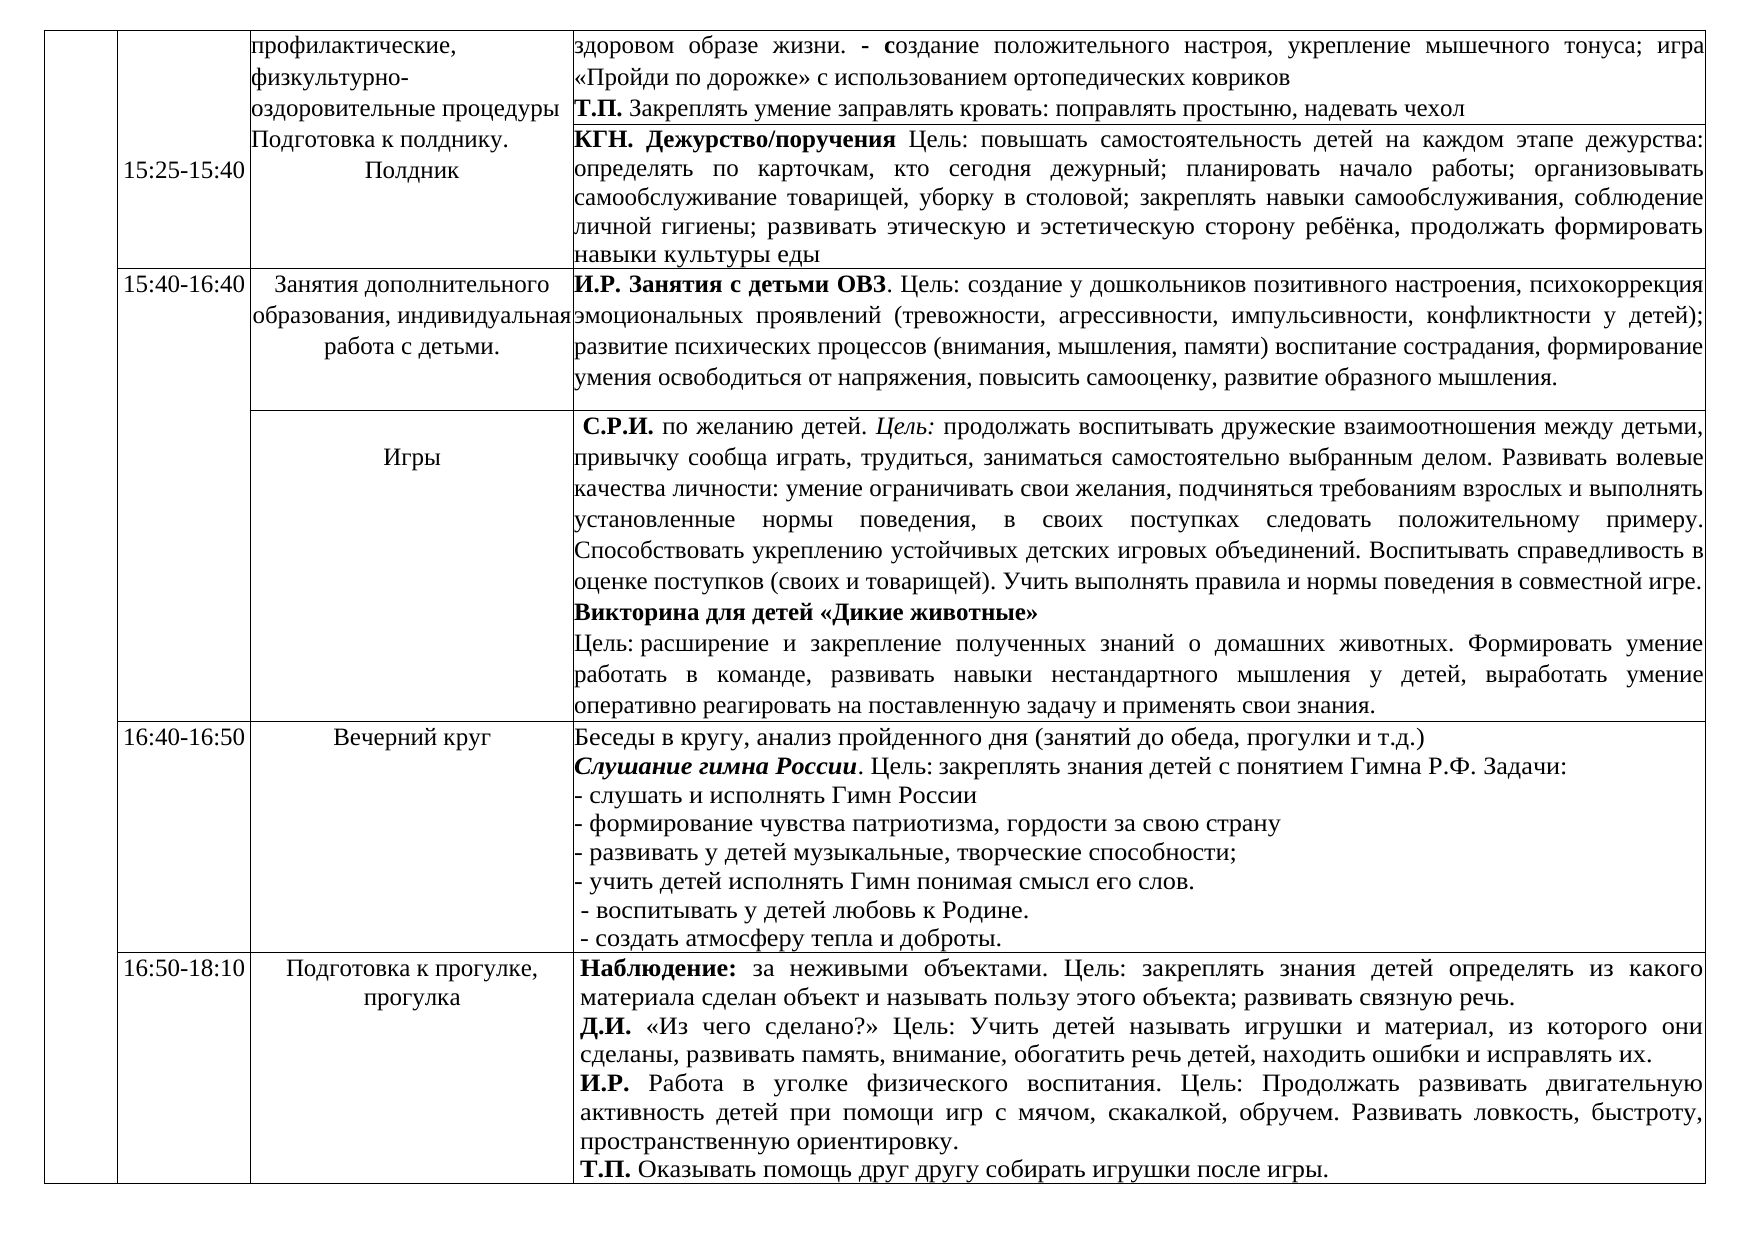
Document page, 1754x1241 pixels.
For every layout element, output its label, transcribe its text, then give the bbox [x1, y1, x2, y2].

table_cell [118, 31, 250, 268]
table_cell Беседы в кругу, анализ пройденного дня (занятий до обеда, прогулки и т.д.) Слушание гимна России. Цель: закреплять знания детей с понятием Гимна Р.Ф. Задачи: - слушать и исполнять Гимн России - формирование чувства патриотизма, гордости за свою страну - развивать у детей музыкальные, творческие способности; - учить детей исполнять Гимн понимая смысл его слов. - воспитывать у детей любовь к Родине. - создать атмосферу тепла и доброты. [574, 722, 1705, 952]
table_cell И.Р. Занятия с детьми ОВЗ. Цель: создание у дошкольников позитивного настроения, психокоррекция эмоциональных проявлений (тревожности, агрессивности, импульсивности, конфликтности у детей); развитие психических процессов (внимания, мышления, памяти) воспитание сострадания, формирование умения освободиться от напряжения, повысить самооценку, развитие образного мышления. [574, 269, 1705, 410]
table_cell 15:40-16:40 [118, 269, 250, 721]
table_cell КГН. Дежурство/поручения Цель: повышать самостоятельность детей на каждом этапе дежурства: определять по карточкам, кто сегодня дежурный; планировать начало работы; организовывать самообслуживание товарищей, уборку в столовой; закреплять навыки самообслуживания, соблюдение личной гигиены; развивать этическую и эстетическую сторону ребёнка, продолжать формировать навыки культуры еды [574, 125, 1705, 268]
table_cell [251, 953, 573, 1183]
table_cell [574, 31, 1705, 123]
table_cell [574, 953, 1705, 1183]
table_cell 16:50-18:10 [118, 953, 250, 1183]
table_cell С.Р.И. по желанию детей. Цель: продолжать воспитывать дружеские взаимоотношения между детьми, привычку сообща играть, трудиться, заниматься самостоятельно выбранным делом. Развивать волевые качества личности: умение ограничивать свои желания, подчиняться требованиям взрослых и выполнять установленные нормы поведения, в своих поступках следовать положительному примеру. Способствовать укреплению устойчивых детских игровых объединений. Воспитывать справедливость в оценке поступков (своих и товарищей). Учить выполнять правила и нормы поведения в совместной игре. Викторина для детей «Дикие животные» Цель: расширение и закрепление полученных знаний о домашних животных. Формировать умение работать в команде, развивать навыки нестандартного мышления у детей, выработать умение оперативно реагировать на поставленную задачу и применять свои знания. [574, 411, 1705, 721]
table_cell Занятия дополнительного образования, индивидуальная работа с детьми. [251, 269, 573, 410]
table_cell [251, 31, 573, 268]
table_cell Вечерний круг [251, 722, 573, 952]
table_cell 16:40-16:50 [118, 722, 250, 952]
table_cell Игры [251, 411, 573, 721]
